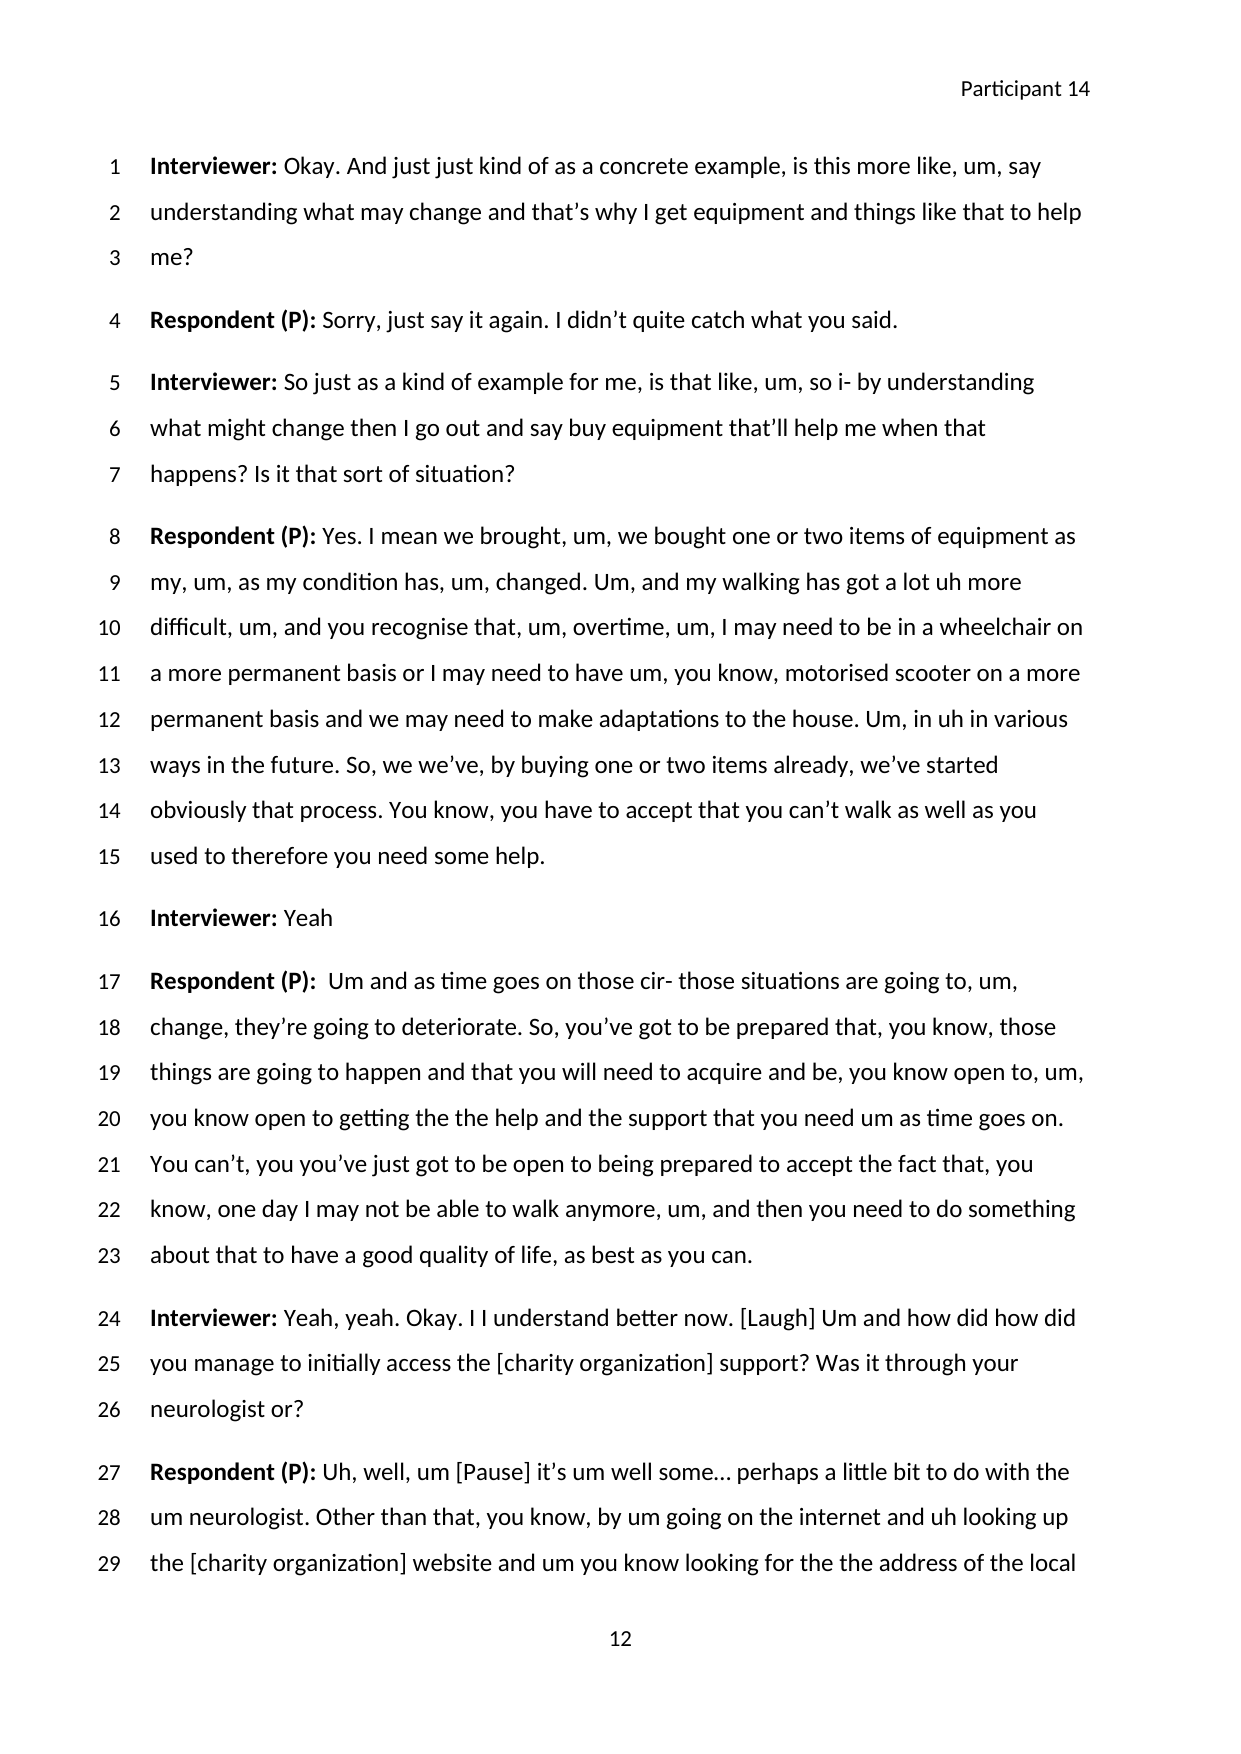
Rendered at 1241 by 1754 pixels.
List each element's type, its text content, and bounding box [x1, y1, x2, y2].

text Interviewer: So just as a kind of example for me, is that like, um, so i- by understanding what might change then I go out and say buy equipment that’ll help me when that happens? Is it that sort of situation? [150, 366, 1090, 488]
text Respondent (P): Um and as time goes on those cir- those situations are going to, um, change, they’re going to deteriorate. So, you’ve got to be prepared that, you know, those things are going to happen and that you will need to acquire and be, you know open to, um, you know open to getting the the help and the support that you need um as time goes on. You can’t, you you’ve just got to be open to being prepared to accept the fact that, you know, one day I may not be able to walk anymore, um, and then you need to do something about that to have a good quality of life, as best as you can. [150, 965, 1090, 1270]
text Respondent (P): Sorry, just say it again. I didn’t quite catch what you said. [150, 304, 1090, 334]
text Interviewer: Yeah [150, 903, 1090, 933]
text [150, 1456, 1090, 1578]
text Respondent (P): Yes. I mean we brought, um, we bought one or two items of equipment as my, um, as my condition has, um, changed. Um, and my walking has got a lot uh more difficult, um, and you recognise that, um, overtime, um, I may need to be in a wheelchair on a more permanent basis or I may need to have um, you know, motorised scooter on a more permanent basis and we may need to make adaptations to the house. Um, in uh in various ways in the future. So, we we’ve, by buying one or two items already, we’ve started obviously that process. You know, you have to accept that you can’t walk as well as you used to therefore you need some help. [150, 520, 1090, 871]
text Interviewer: Okay. And just just kind of as a concrete example, is this more like, um, say understanding what may change and that’s why I get equipment and things like that to help me? [150, 150, 1090, 272]
text Interviewer: Yeah, yeah. Okay. I I understand better now. [Laugh] Um and how did how did you manage to initially access the [charity organization] support? Was it through your neurologist or? [150, 1302, 1090, 1424]
